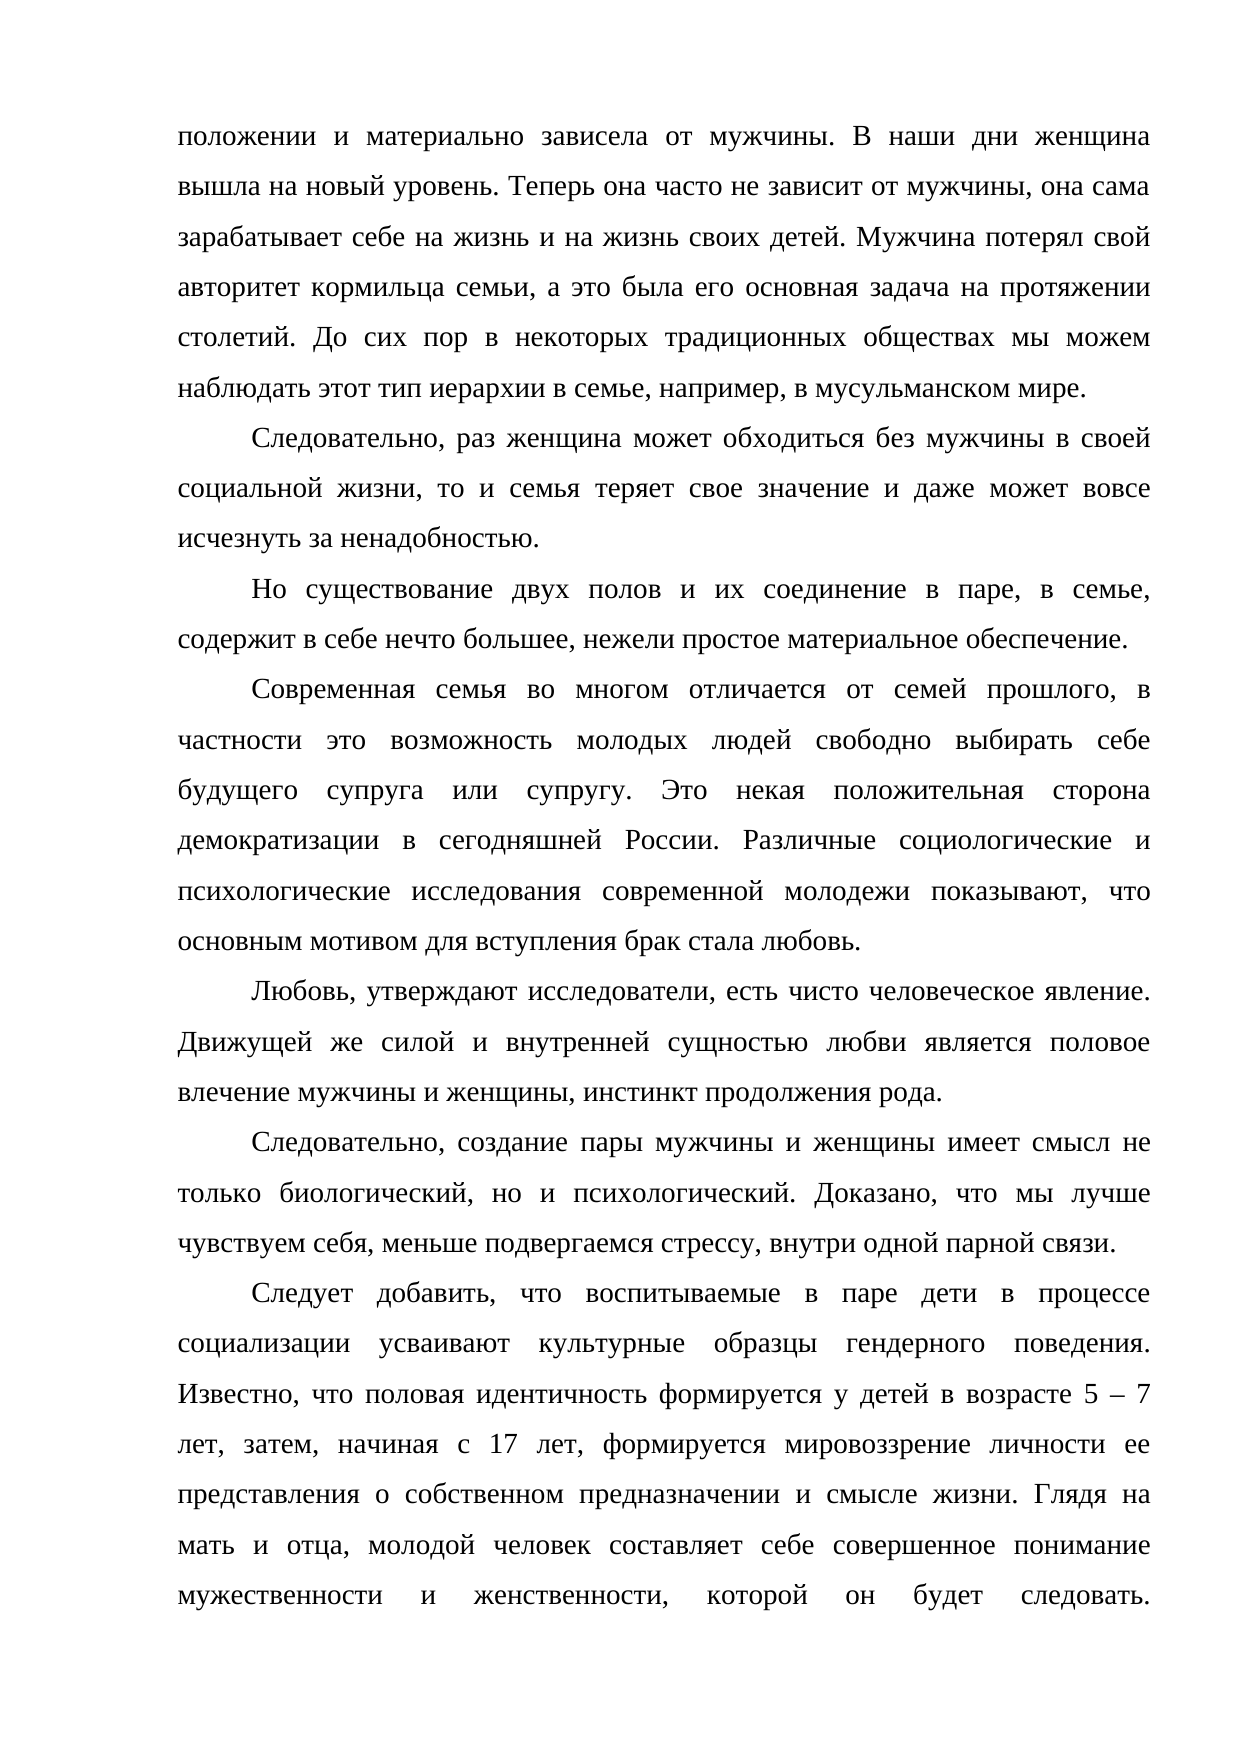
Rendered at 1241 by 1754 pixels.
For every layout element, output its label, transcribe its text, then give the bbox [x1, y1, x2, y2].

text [177, 118, 1152, 403]
text Любовь, утверждают исследователи, есть чисто человеческое явление. Движущей же силой и внутренней сущностью любви является половое влечение мужчины и женщины, инстинкт продолжения рода. [177, 973, 1152, 1108]
text Следовательно, раз женщина может обходиться без мужчины в своей социальной жизни, то и семья теряет свое значение и даже может вовсе исчезнуть за ненадобностью. [177, 420, 1152, 554]
text Следовательно, создание пары мужчины и женщины имеет смысл не только биологический, но и психологический. Доказано, что мы лучше чувствуем себя, меньше подвергаемся стрессу, внутри одной парной связи. [177, 1124, 1152, 1258]
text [177, 1275, 1152, 1611]
text Современная семья во многом отличается от семей прошлого, в частности это возможность молодых людей свободно выбирать себе будущего супруга или супругу. Это некая положительная сторона демократизации в сегодняшней России. Различные социологические и психологические исследования современной молодежи показывают, что основным мотивом для вступления брак стала любовь. [177, 672, 1152, 957]
text Но существование двух полов и их соединение в паре, в семье, содержит в себе нечто большее, нежели простое материальное обеспечение. [177, 571, 1152, 655]
